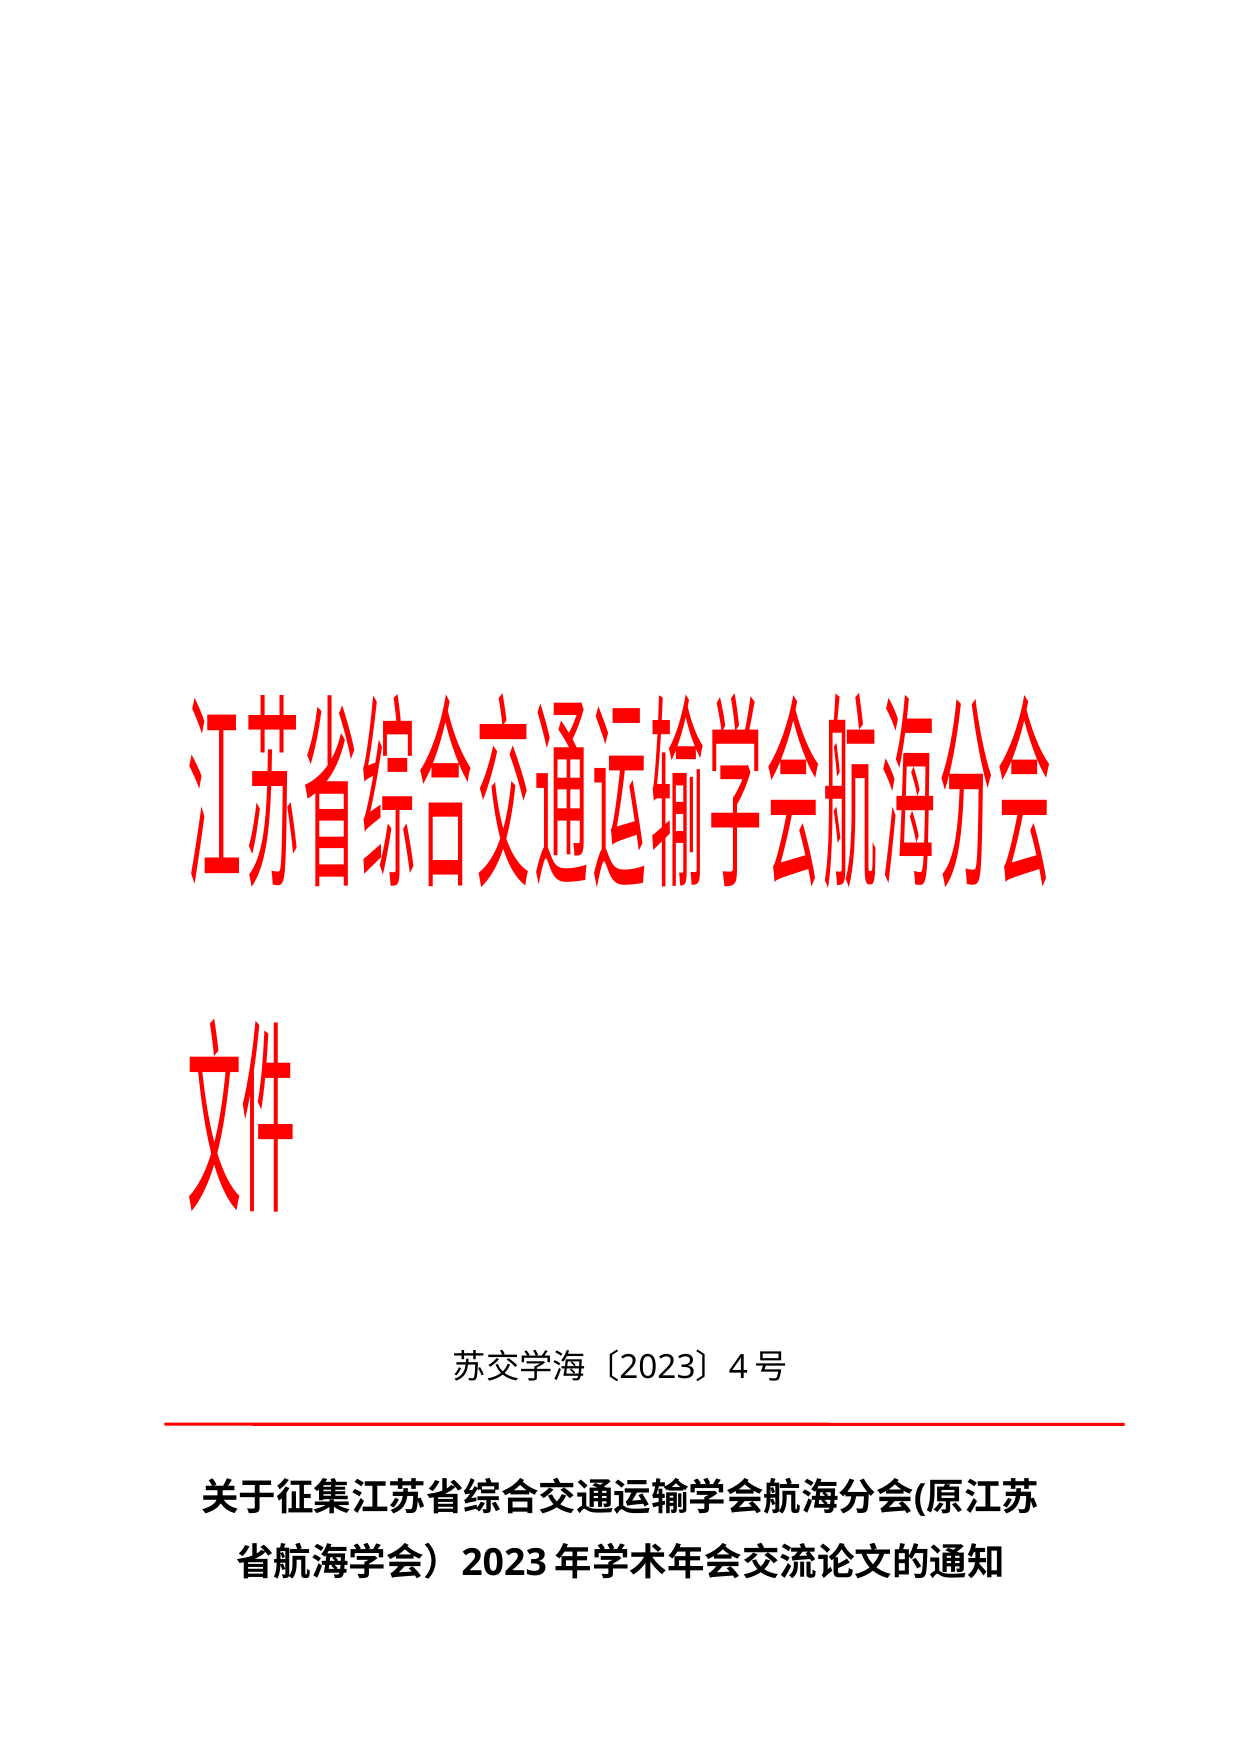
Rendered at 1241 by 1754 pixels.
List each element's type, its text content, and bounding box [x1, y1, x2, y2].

text 江苏省综合交通运输学会航海分会文件 [187, 617, 1053, 1267]
text 苏交学海〔2023〕4号 [187, 1332, 1053, 1397]
text 关于征集江苏省综合交通运输学会航海分会(原江苏省航海学会）2023年学术年会交流论文的通知 [187, 1462, 1053, 1592]
